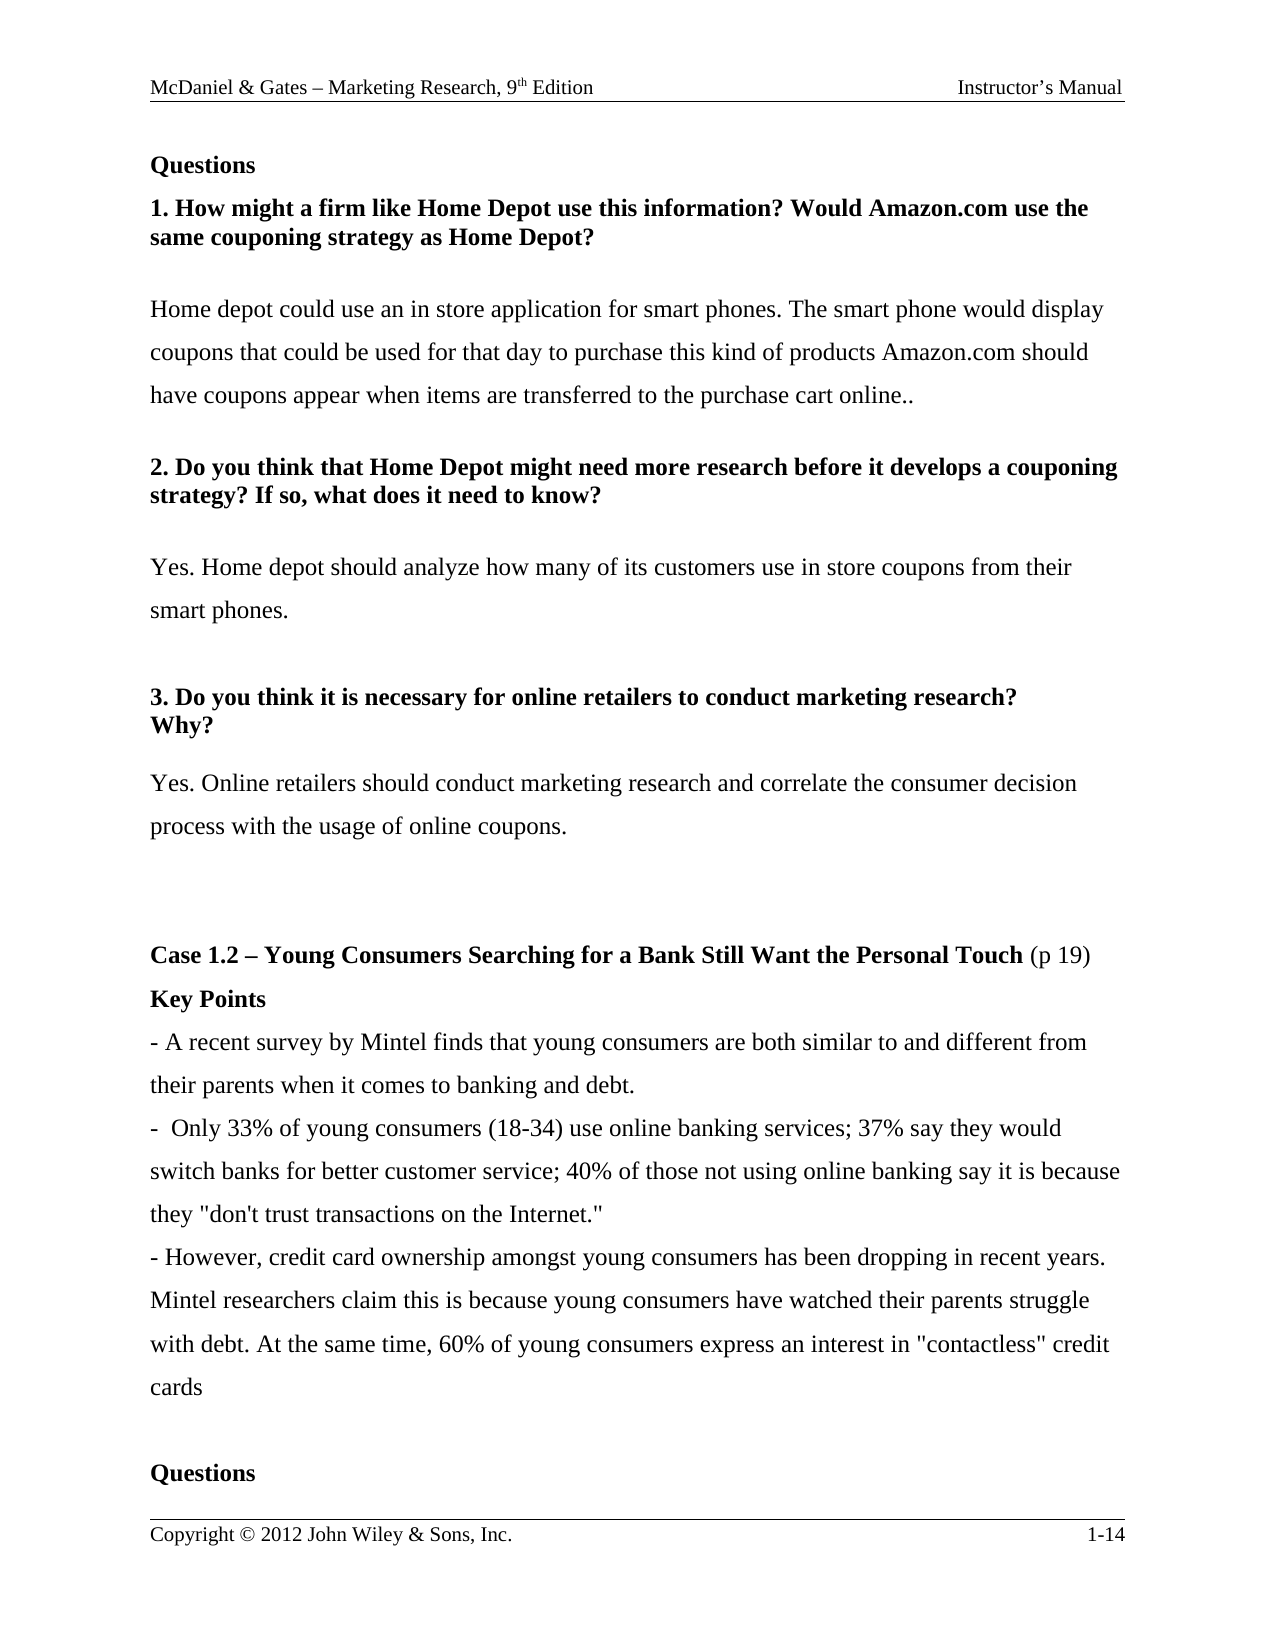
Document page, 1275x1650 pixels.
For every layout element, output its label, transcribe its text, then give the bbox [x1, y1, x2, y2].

text Why? [150, 711, 1125, 739]
text Questions [150, 1458, 1125, 1487]
text 1. How might a firm like Home Depot use this information? Would Amazon.com use the same couponing strategy as Home Depot? [150, 193, 1125, 251]
text - A recent survey by Mintel finds that young consumers are both similar to and different from their parents when it comes to banking and debt. [150, 1027, 1125, 1099]
text Home depot could use an in store application for smart phones. The smart phone would display coupons that could be used for that day to purchase this kind of products Amazon.com should have coupons appear when items are transferred to the purchase cart online.. [150, 294, 1125, 409]
text Questions [150, 150, 1125, 179]
text Case 1.2 – Young Consumers Searching for a Bank Still Want the Personal Touch (p 19) [150, 941, 1125, 969]
text Yes. Home depot should analyze how many of its customers use in store coupons from their smart phones. [150, 552, 1125, 624]
text 3. Do you think it is necessary for online retailers to conduct marketing research? [150, 682, 1125, 711]
text 2. Do you think that Home Depot might need more research before it develops a couponing strategy? If so, what does it need to know? [150, 452, 1125, 509]
text - However, credit card ownership amongst young consumers has been dropping in recent years. Mintel researchers claim this is because young consumers have watched their parents struggle with debt. At the same time, 60% of young consumers express an interest in "contactless" credit cards [150, 1242, 1125, 1401]
text Key Points [150, 984, 1125, 1012]
text Yes. Online retailers should conduct marketing research and correlate the consumer decision process with the usage of online coupons. [150, 768, 1125, 840]
text - Only 33% of young consumers (18-34) use online banking services; 37% say they would switch banks for better customer service; 40% of those not using online banking say it is because they "don't trust transactions on the Internet." [150, 1113, 1125, 1228]
